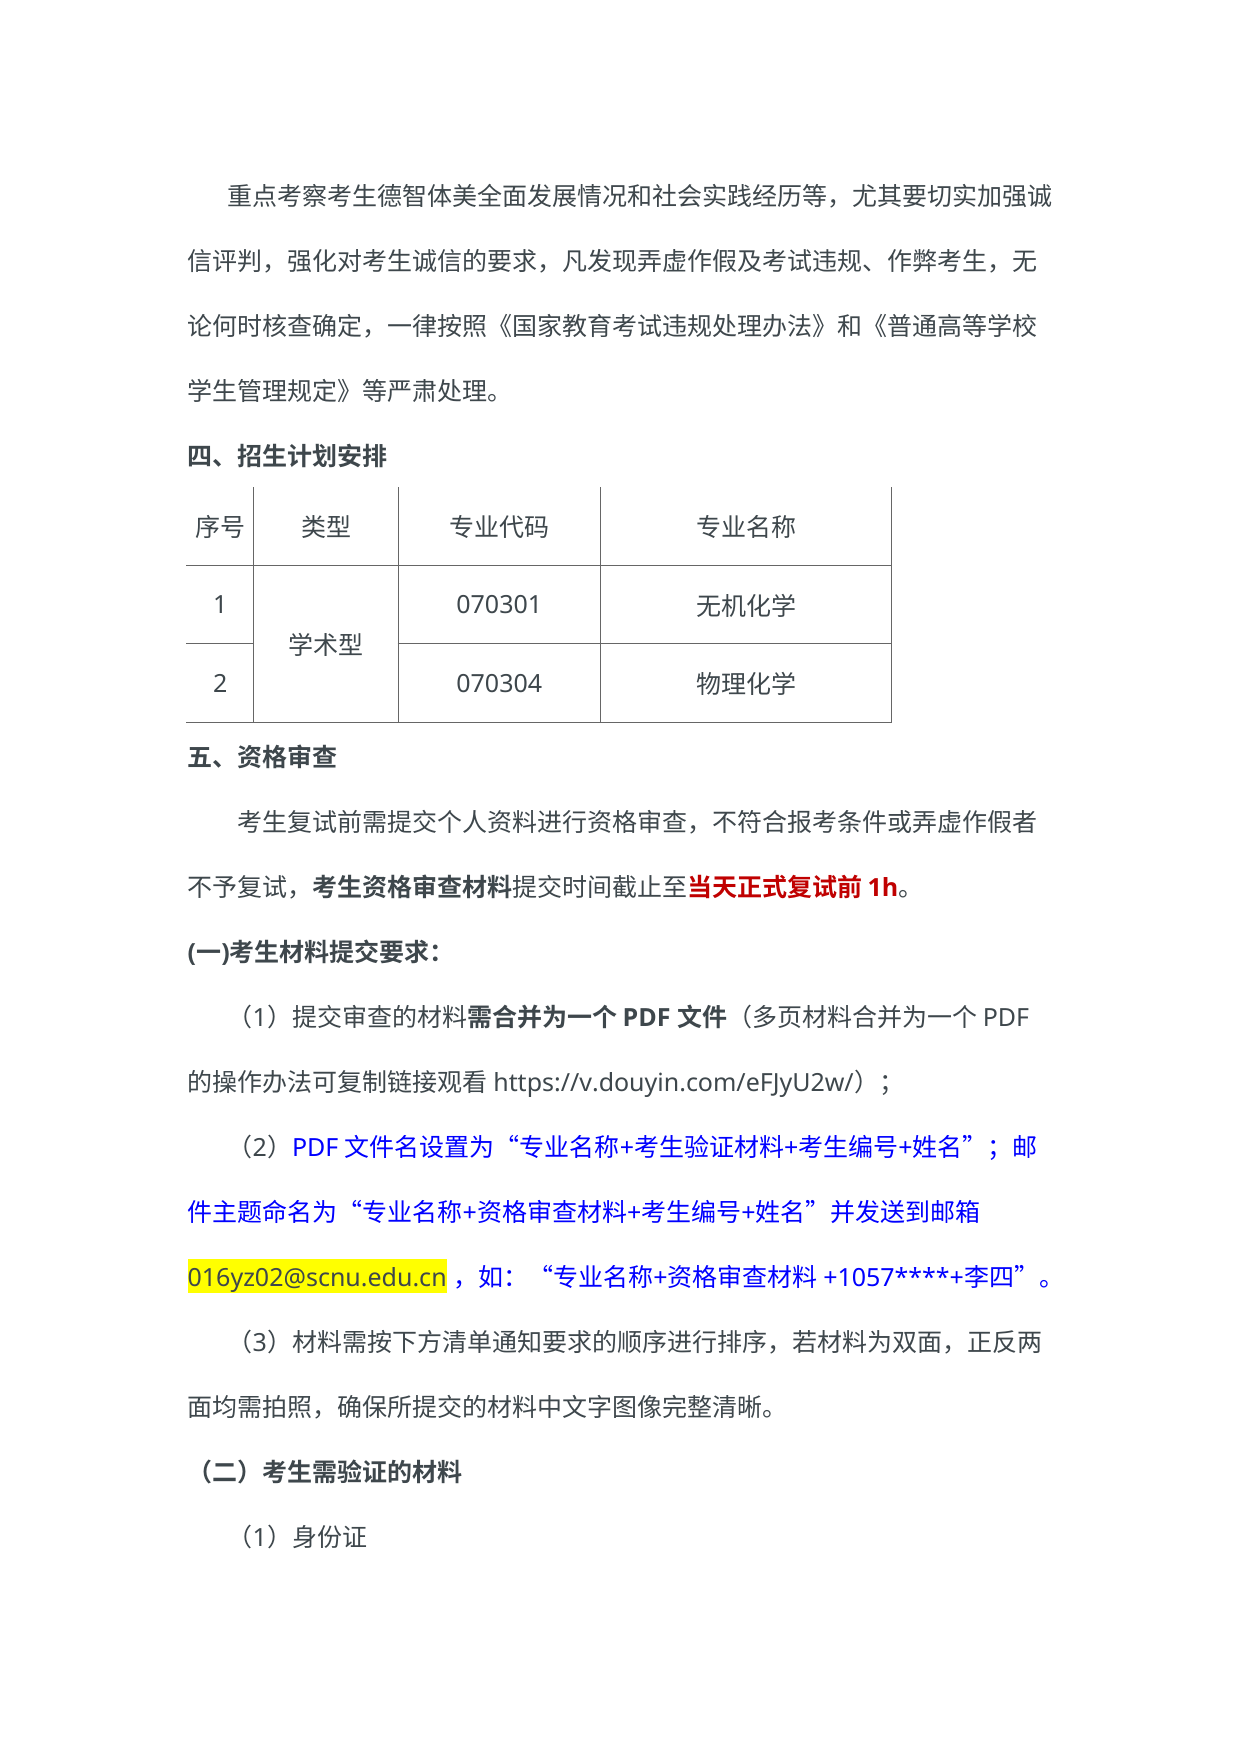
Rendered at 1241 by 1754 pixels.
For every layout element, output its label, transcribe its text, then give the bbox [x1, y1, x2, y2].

table_cell 无机化学 [601, 566, 891, 643]
table_cell 1 [186, 566, 253, 643]
text (一)考生材料提交要求： [187, 918, 1053, 983]
text 四、招生计划安排 [187, 422, 1053, 487]
text 重点考察考生德智体美全面发展情况和社会实践经历等，尤其要切实加强诚信评判，强化对考生诚信的要求，凡发现弄虚作假及考试违规、作弊考生，无论何时核查确定，一律按照《国家教育考试违规处理办法》和《普通高等学校学生管理规定》等严肃处理。 [187, 162, 1053, 422]
table_cell 070304 [399, 644, 600, 722]
text （2）PDF 文件名设置为“专业名称+考生验证材料+考生编号+姓名”；邮件主题命名为“专业名称+资格审查材料+考生编号+姓名”并发送到邮箱016yz02@scnu.edu.cn ，如：“专业名称+资格审查材料 +1057****+李四”。 [187, 1113, 1053, 1308]
table_cell 物理化学 [601, 644, 891, 722]
table_header 专业代码 [399, 487, 600, 564]
table_header 序号 [186, 487, 253, 564]
table_header 专业名称 [601, 487, 891, 564]
table_cell 070301 [399, 566, 600, 643]
table_cell 学术型 [254, 566, 398, 722]
text （1）身份证 [187, 1503, 1053, 1568]
text （二）考生需验证的材料 [187, 1438, 1053, 1503]
text 考生复试前需提交个人资料进行资格审查，不符合报考条件或弄虚作假者不予复试，考生资格审查材料提交时间截止至当天正式复试前1h。 [187, 788, 1053, 918]
text （1）提交审查的材料需合并为一个 PDF 文件（多页材料合并为一个 PDF 的操作办法可复制链接观看 https://v.douyin.com/eFJyU2w/）； [187, 983, 1053, 1113]
table_header 类型 [254, 487, 398, 564]
table_cell 2 [186, 644, 253, 722]
text 五、资格审查 [187, 723, 1053, 788]
text （3）材料需按下方清单通知要求的顺序进行排序，若材料为双面，正反两面均需拍照，确保所提交的材料中文字图像完整清晰。 [187, 1308, 1053, 1438]
